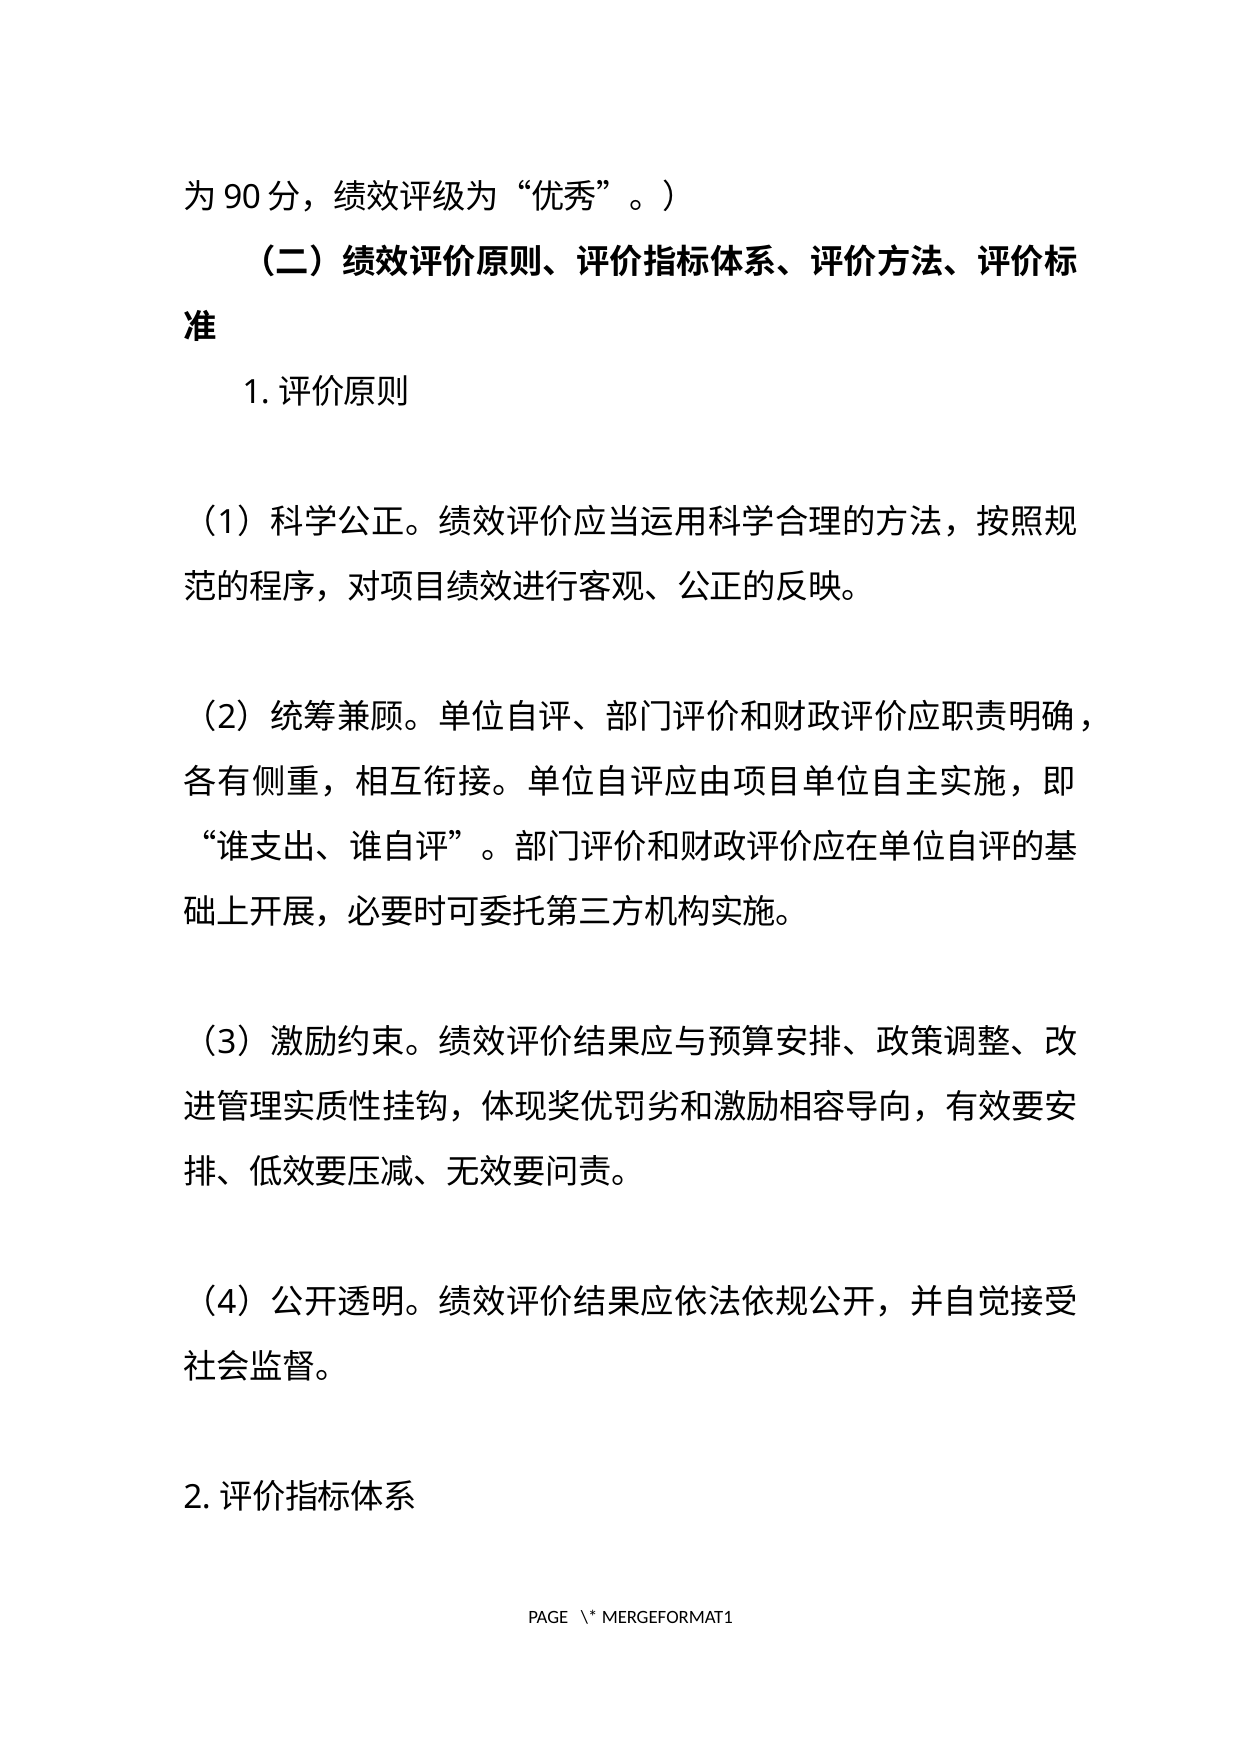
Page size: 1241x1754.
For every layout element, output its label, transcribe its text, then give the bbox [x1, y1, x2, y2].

text （二）绩效评价原则、评价指标体系、评价方法、评价标准 [183, 227, 1078, 357]
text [183, 162, 1078, 227]
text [183, 357, 1078, 1527]
